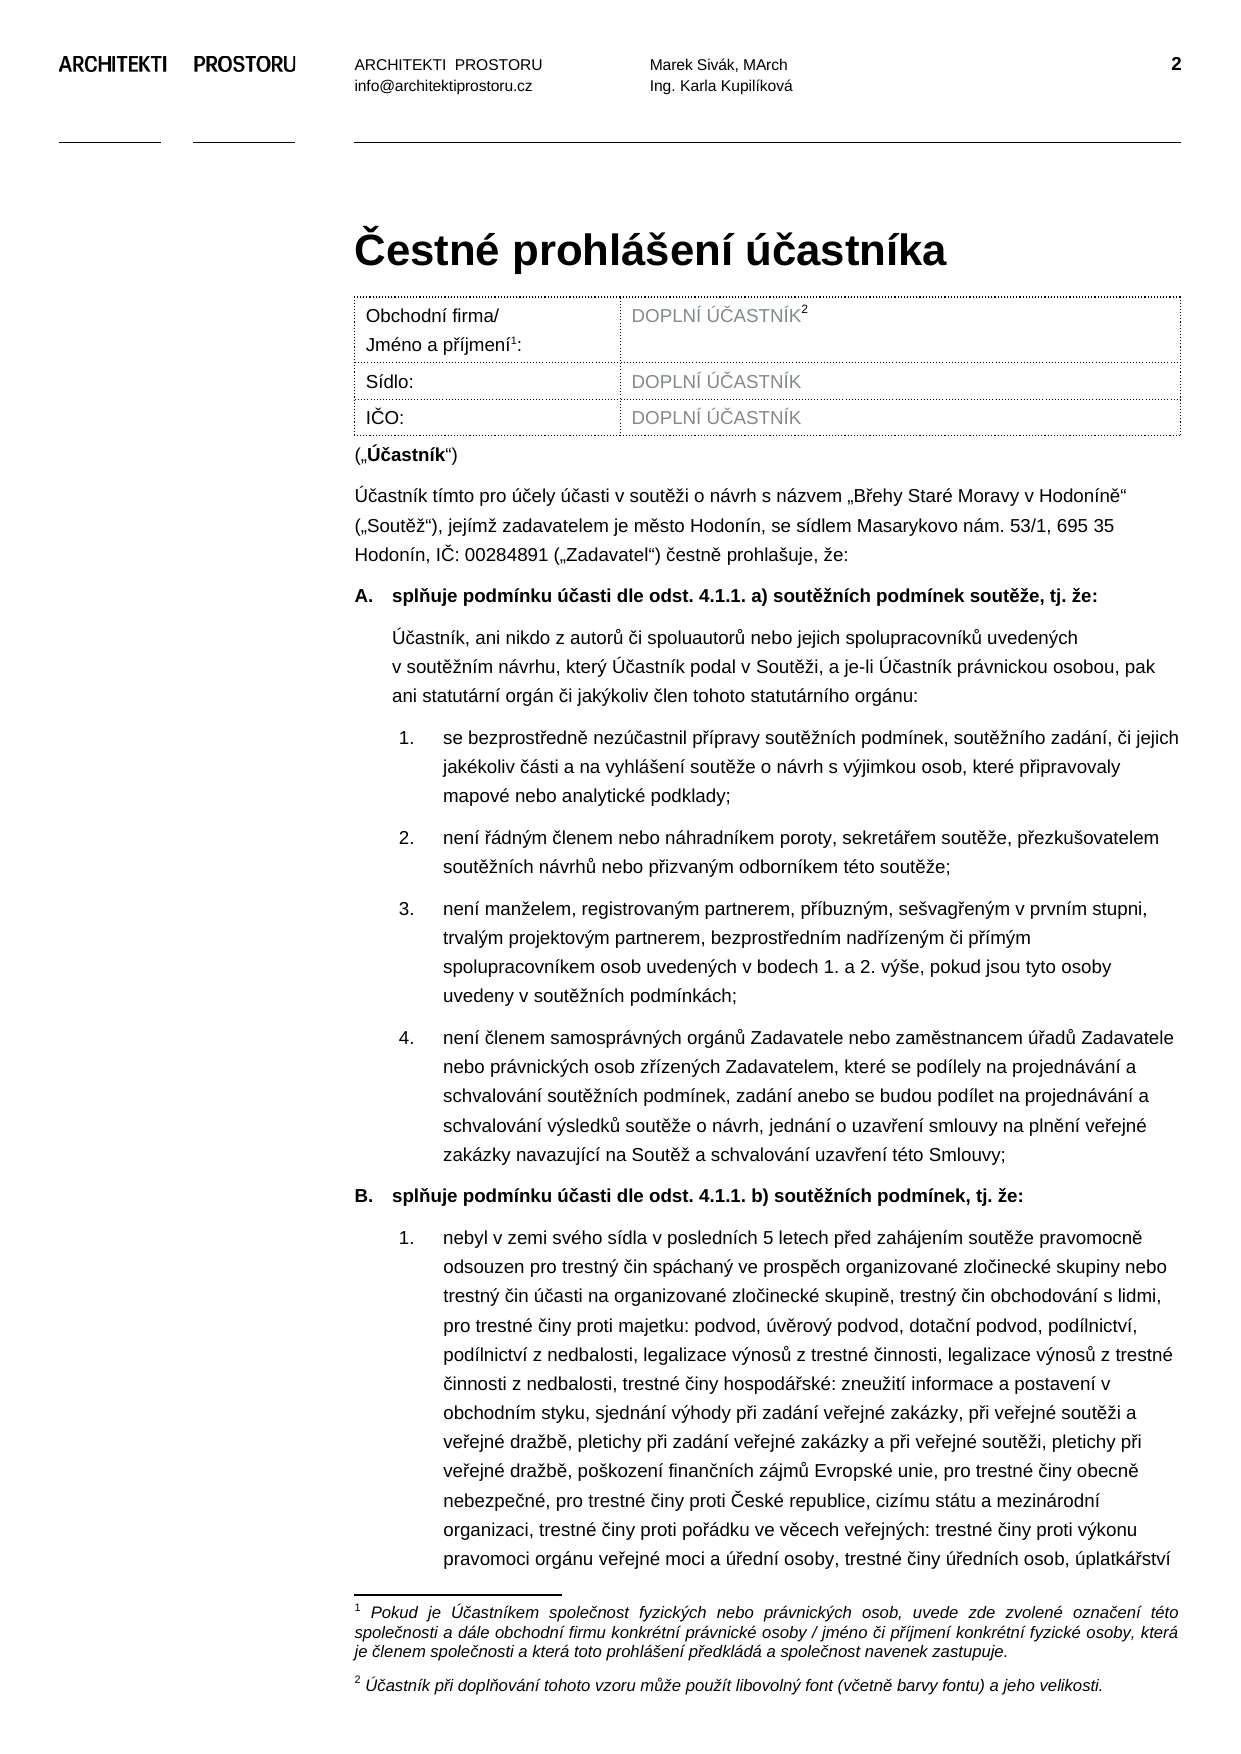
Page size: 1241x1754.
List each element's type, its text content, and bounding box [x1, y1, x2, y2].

list se bezprostředně nezúčastnil přípravy soutěžních podmínek, soutěžního zadání, či jejich jakékoliv části a na vyhlášení soutěže o návrh s výjimkou osob, které připravovaly mapové nebo analytické podklady; [399, 719, 1181, 807]
table_cell IČO: [354, 399, 620, 435]
text („Účastník“) [354, 436, 1181, 465]
text Čestné prohlášení účastníka [354, 224, 1181, 275]
picture [59, 56, 296, 72]
list splňuje podmínku účasti dle odst. 4.1.1. a) soutěžních podmínek soutěže, tj. že: [354, 578, 1181, 607]
table_cell DOPLNÍ ÚČASTNÍK [620, 399, 1181, 435]
list splňuje podmínku účasti dle odst. 4.1.1. b) soutěžních podmínek, tj. že: [354, 1178, 1181, 1207]
list není členem samosprávných orgánů Zadavatele nebo zaměstnancem úřadů Zadavatele nebo právnických osob zřízených Zadavatelem, které se podílely na projednávání a schvalování soutěžních podmínek, zadání anebo se budou podílet na projednávání a schvalování výsledků soutěže o návrh, jednání o uzavření smlouvy na plnění veřejné zakázky navazující na Soutěž a schvalování uzavření této Smlouvy; [399, 1019, 1181, 1165]
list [399, 1219, 1181, 1569]
text Účastník, ani nikdo z autorů či spoluautorů nebo jejich spolupracovníků uvedených v soutěžním návrhu, který Účastník podal v Soutěži, a je-li Účastník právnickou osobou, pak ani statutární orgán či jakýkoliv člen tohoto statutárního orgánu: [392, 619, 1181, 707]
text Účastník tímto pro účely účasti v soutěži o návrh s názvem „Břehy Staré Moravy v Hodoníně“ („Soutěž“), jejímž zadavatelem je město Hodonín, se sídlem Masarykovo nám. 53/1, 695 35 Hodonín, IČ: 00284891 („Zadavatel“) čestně prohlašuje, že: [354, 478, 1181, 565]
table_cell DOPLNÍ ÚČASTNÍK [620, 362, 1181, 398]
table_header Obchodní firma/ Jméno a příjmení: [354, 296, 620, 362]
list není manželem, registrovaným partnerem, příbuzným, sešvagřeným v prvním stupni, trvalým projektovým partnerem, bezprostředním nadřízeným či přímým spolupracovníkem osob uvedených v bodech 1. a 2. výše, pokud jsou tyto osoby uvedeny v soutěžních podmínkách; [399, 890, 1181, 1007]
list není řádným členem nebo náhradníkem poroty, sekretářem soutěže, přezkušovatelem soutěžních návrhů nebo přizvaným odborníkem této soutěže; [399, 819, 1181, 878]
table_header DOPLNÍ ÚČASTNÍK [620, 296, 1181, 362]
table_cell Sídlo: [354, 362, 620, 398]
